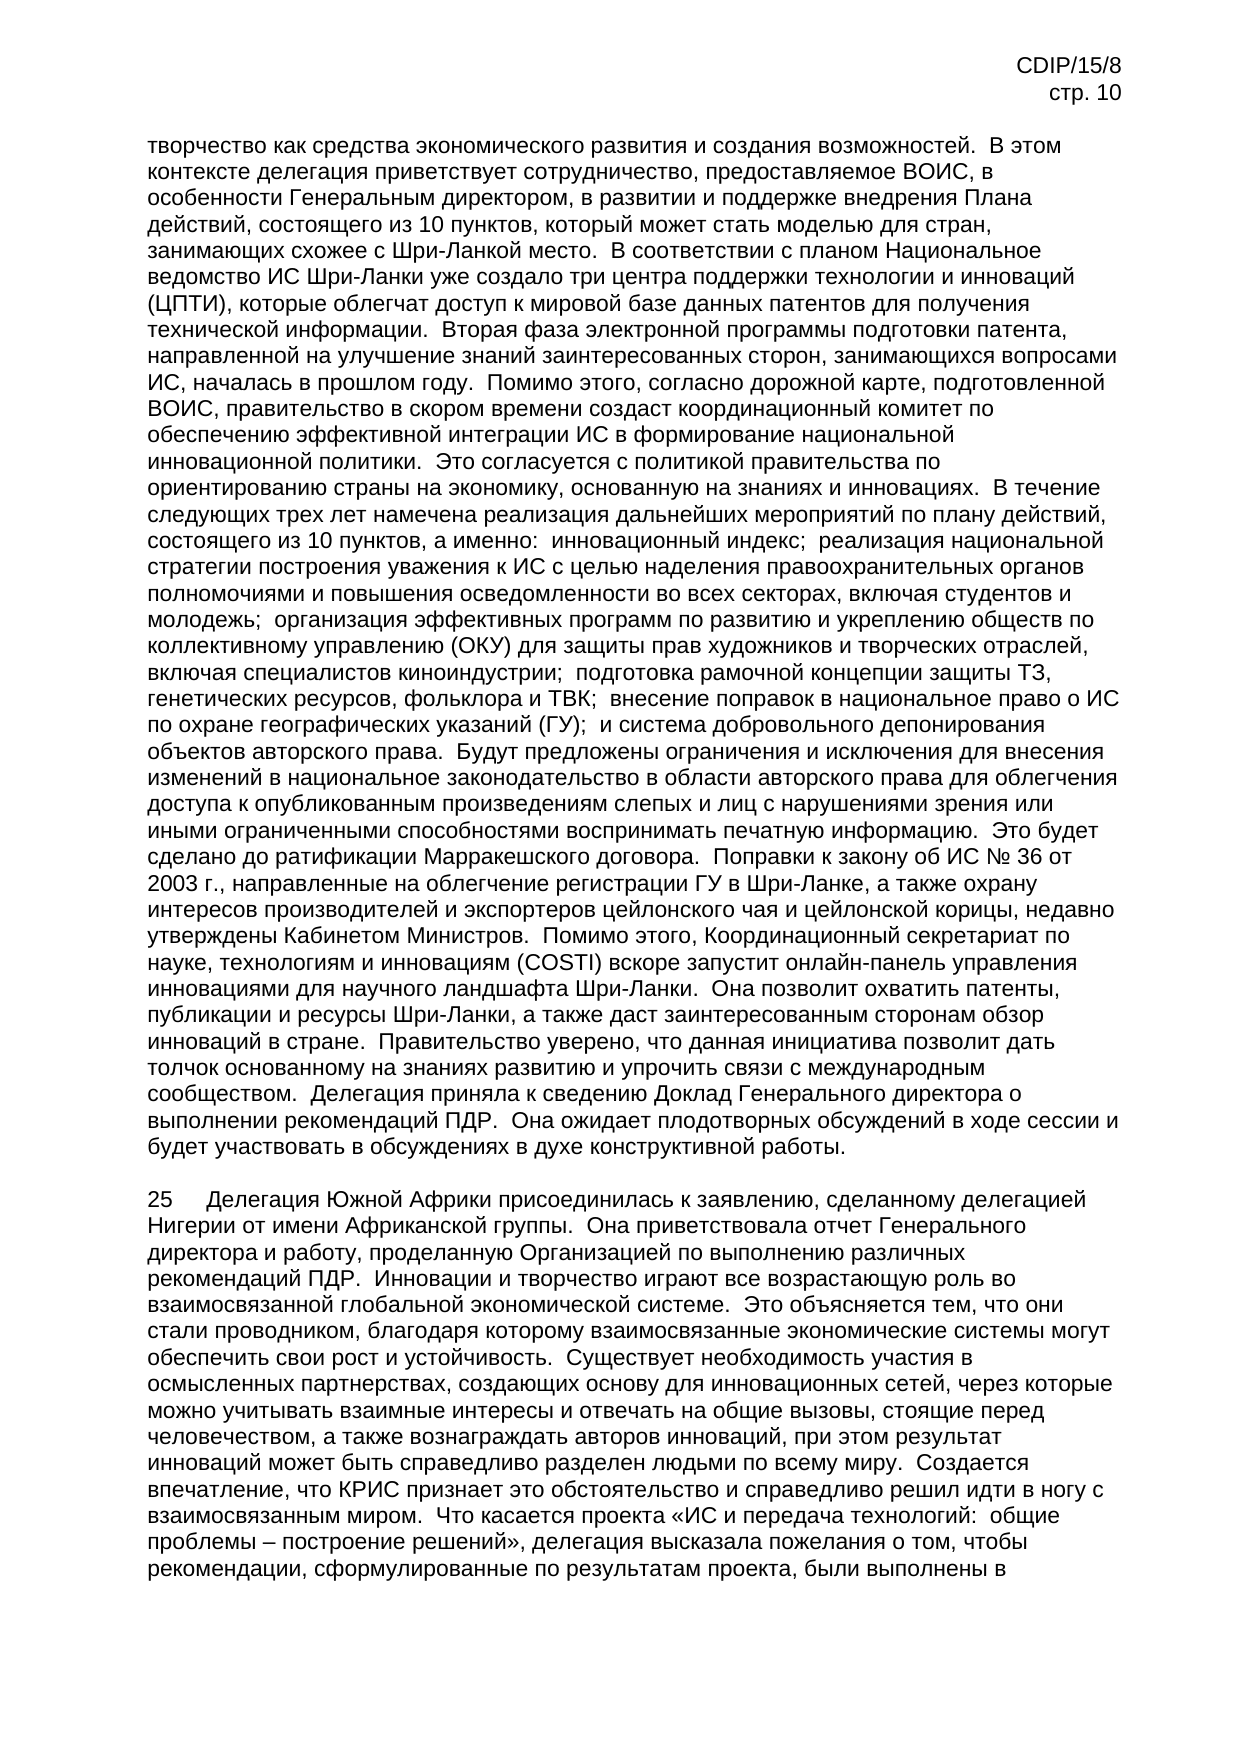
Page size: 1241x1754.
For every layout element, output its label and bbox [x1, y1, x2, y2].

text [147, 1186, 1122, 1581]
text [147, 132, 1122, 1159]
